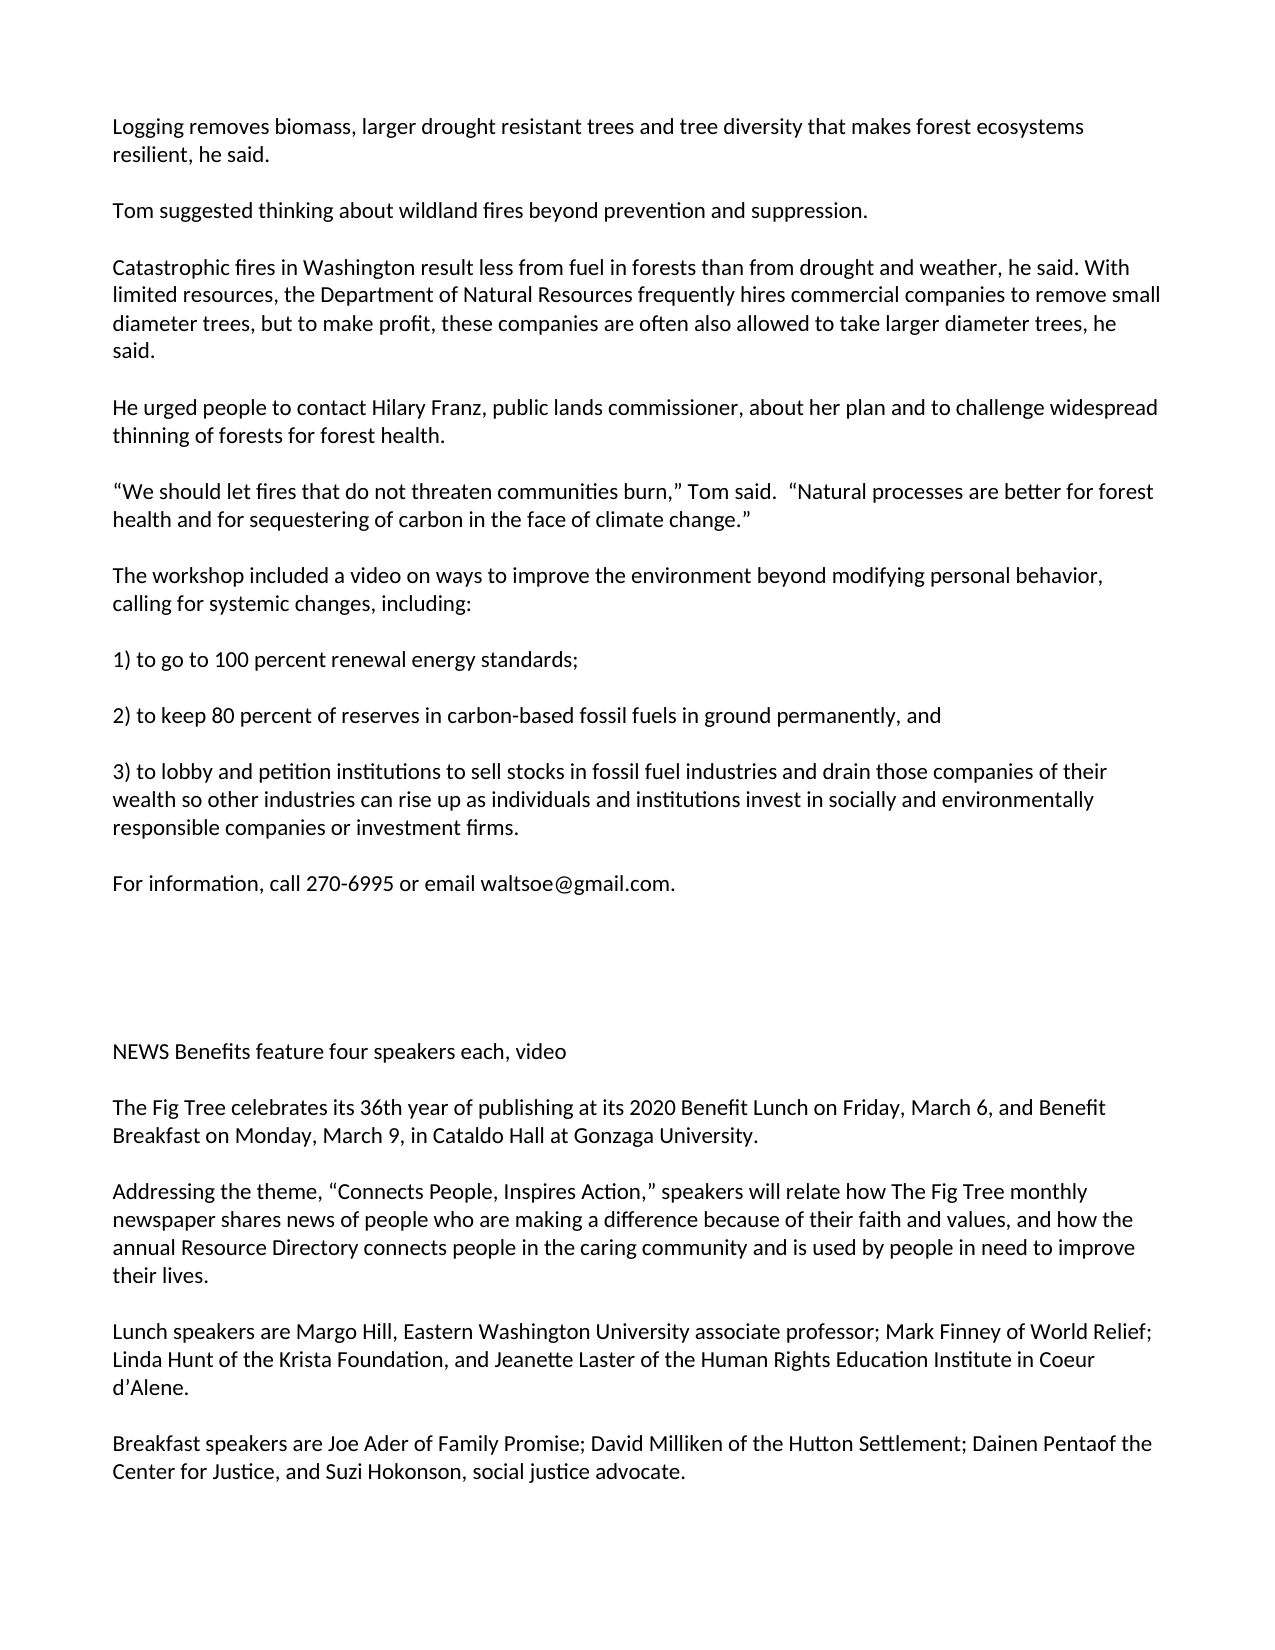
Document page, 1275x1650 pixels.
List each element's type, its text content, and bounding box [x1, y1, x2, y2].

text Tom suggested thinking about wildland fires beyond prevention and suppression. [112, 197, 1162, 224]
text “We should let fires that do not threaten communities burn,” Tom said. “Natural processes are better for forest health and for sequestering of carbon in the face of climate change.” [112, 477, 1162, 533]
text 2) to keep 80 percent of reserves in carbon-based fossil fuels in ground permanently, and [112, 701, 1162, 729]
text Lunch speakers are Margo Hill, Eastern Washington University associate professor; Mark Finney of World Relief; Linda Hunt of the Krista Foundation, and Jeanette Laster of the Human Rights Education Institute in Coeur d’Alene. [112, 1317, 1162, 1401]
text For information, call 270-6995 or email waltsoe@gmail.com. [112, 869, 1162, 897]
text The Fig Tree celebrates its 36th year of publishing at its 2020 Benefit Lunch on Friday, March 6, and Benefit Breakfast on Monday, March 9, in Cataldo Hall at Gonzaga University. [112, 1093, 1162, 1149]
text NEWS Benefits feature four speakers each, video [112, 1037, 1162, 1065]
text Breakfast speakers are Joe Ader of Family Promise; David Milliken of the Hutton Settlement; Dainen Pentaof the Center for Justice, and Suzi Hokonson, social justice advocate. [112, 1429, 1162, 1486]
text Addressing the theme, “Connects People, Inspires Action,” speakers will relate how The Fig Tree monthly newspaper shares news of people who are making a difference because of their faith and values, and how the annual Resource Directory connects people in the caring community and is used by people in need to improve their lives. [112, 1177, 1162, 1289]
text Logging removes biomass, larger drought resistant trees and tree diversity that makes forest ecosystems resilient, he said. [112, 112, 1162, 168]
text 1) to go to 100 percent renewal energy standards; [112, 645, 1162, 673]
text He urged people to contact Hilary Franz, public lands commissioner, about her plan and to challenge widespread thinning of forests for forest health. [112, 393, 1162, 449]
text Catastrophic fires in Washington result less from fuel in forests than from drought and weather, he said. With limited resources, the Department of Natural Resources frequently hires commercial companies to remove small diameter trees, but to make profit, these companies are often also allowed to take larger diameter trees, he said. [112, 253, 1162, 365]
text 3) to lobby and petition institutions to sell stocks in fossil fuel industries and drain those companies of their wealth so other industries can rise up as individuals and institutions invest in socially and environmentally responsible companies or investment firms. [112, 757, 1162, 841]
text The workshop included a video on ways to improve the environment beyond modifying personal behavior, calling for systemic changes, including: [112, 561, 1162, 617]
